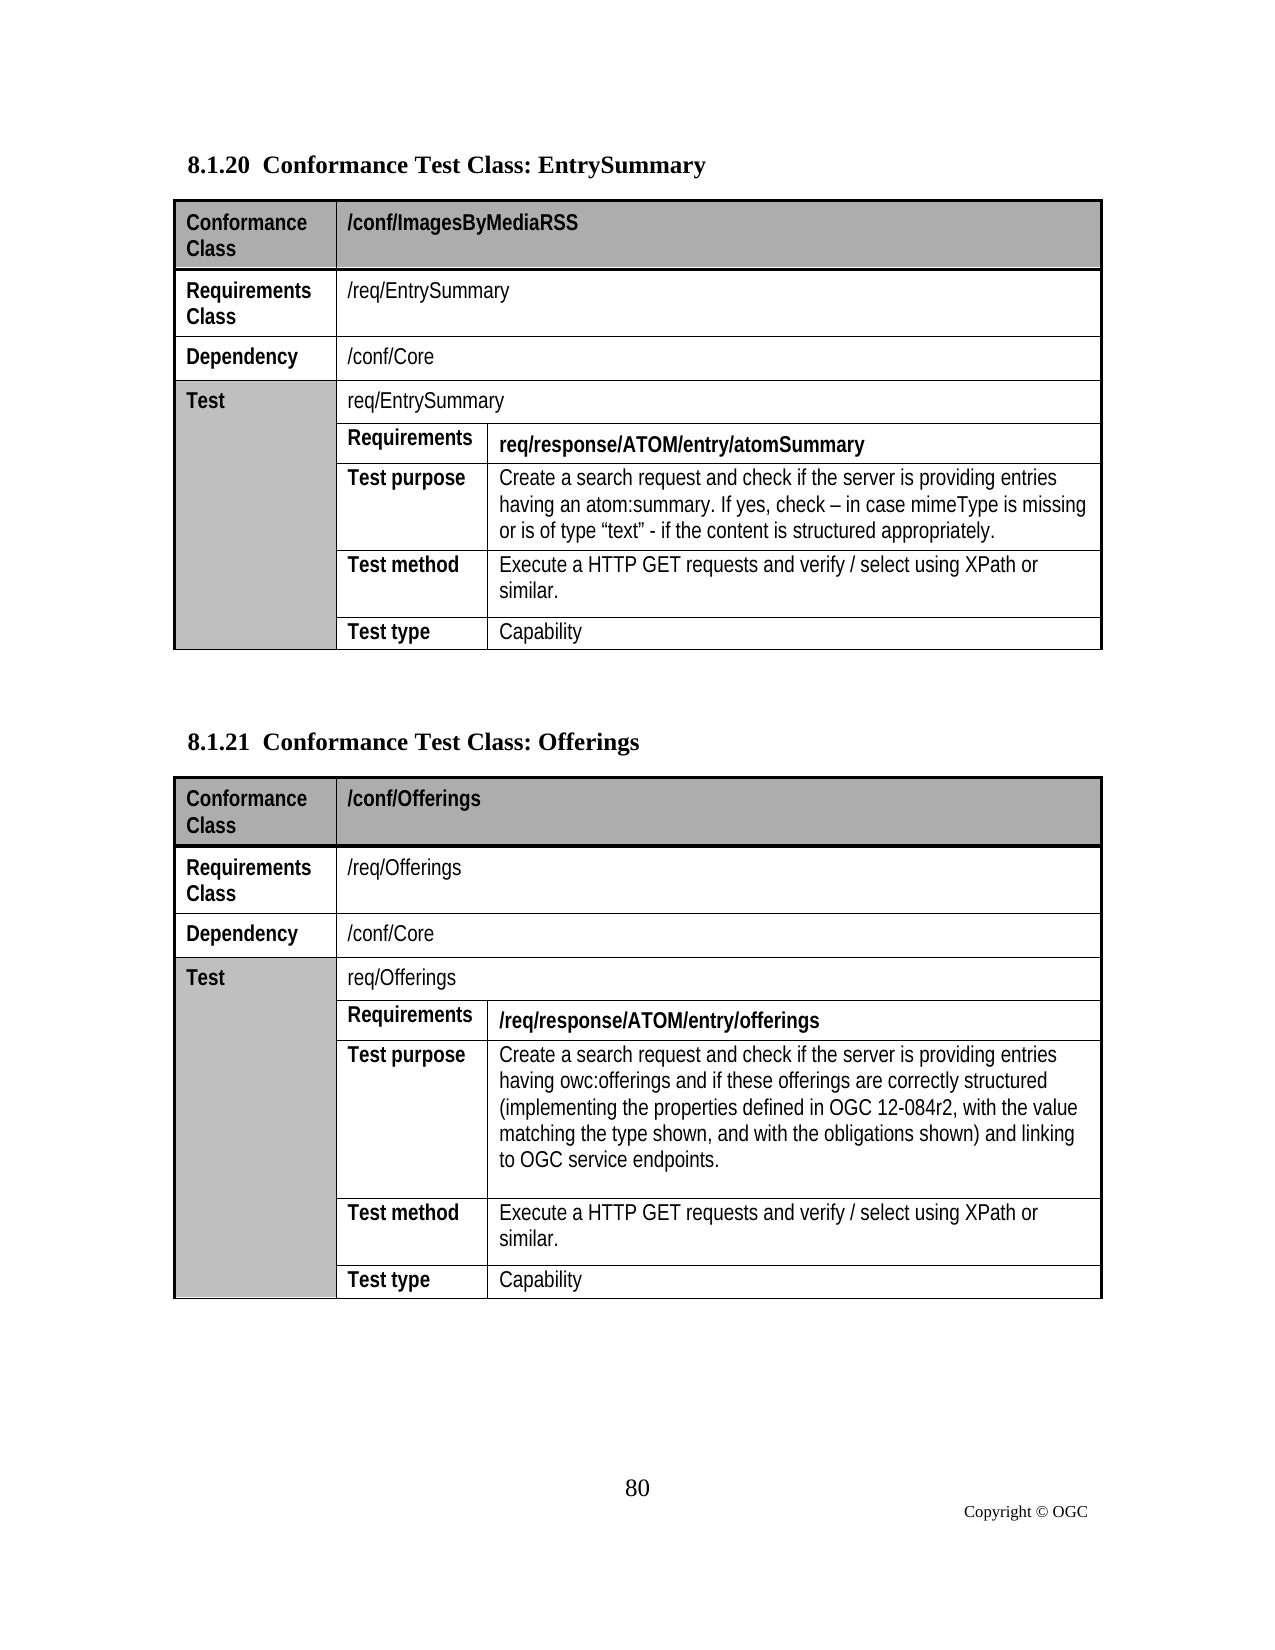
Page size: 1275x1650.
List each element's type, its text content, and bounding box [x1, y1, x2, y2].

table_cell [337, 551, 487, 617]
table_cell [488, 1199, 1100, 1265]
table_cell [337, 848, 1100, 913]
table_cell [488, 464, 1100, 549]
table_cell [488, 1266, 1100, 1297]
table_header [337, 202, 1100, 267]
subtitle Conformance Test Class: EntrySummary [187, 150, 1087, 179]
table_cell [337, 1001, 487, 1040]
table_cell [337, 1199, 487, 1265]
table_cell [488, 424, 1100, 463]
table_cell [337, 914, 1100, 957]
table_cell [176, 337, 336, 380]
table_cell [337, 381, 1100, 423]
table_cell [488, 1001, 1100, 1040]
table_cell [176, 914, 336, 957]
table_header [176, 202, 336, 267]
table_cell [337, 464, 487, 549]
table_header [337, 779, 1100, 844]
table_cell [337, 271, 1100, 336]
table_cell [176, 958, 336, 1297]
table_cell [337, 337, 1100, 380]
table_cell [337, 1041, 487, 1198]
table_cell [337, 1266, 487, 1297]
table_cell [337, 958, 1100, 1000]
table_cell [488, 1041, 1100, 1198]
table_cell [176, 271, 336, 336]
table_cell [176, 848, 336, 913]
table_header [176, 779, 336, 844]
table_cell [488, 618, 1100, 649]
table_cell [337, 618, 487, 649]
subtitle Conformance Test Class: Offerings [187, 727, 1087, 756]
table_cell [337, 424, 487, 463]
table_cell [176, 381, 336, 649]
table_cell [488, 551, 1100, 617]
